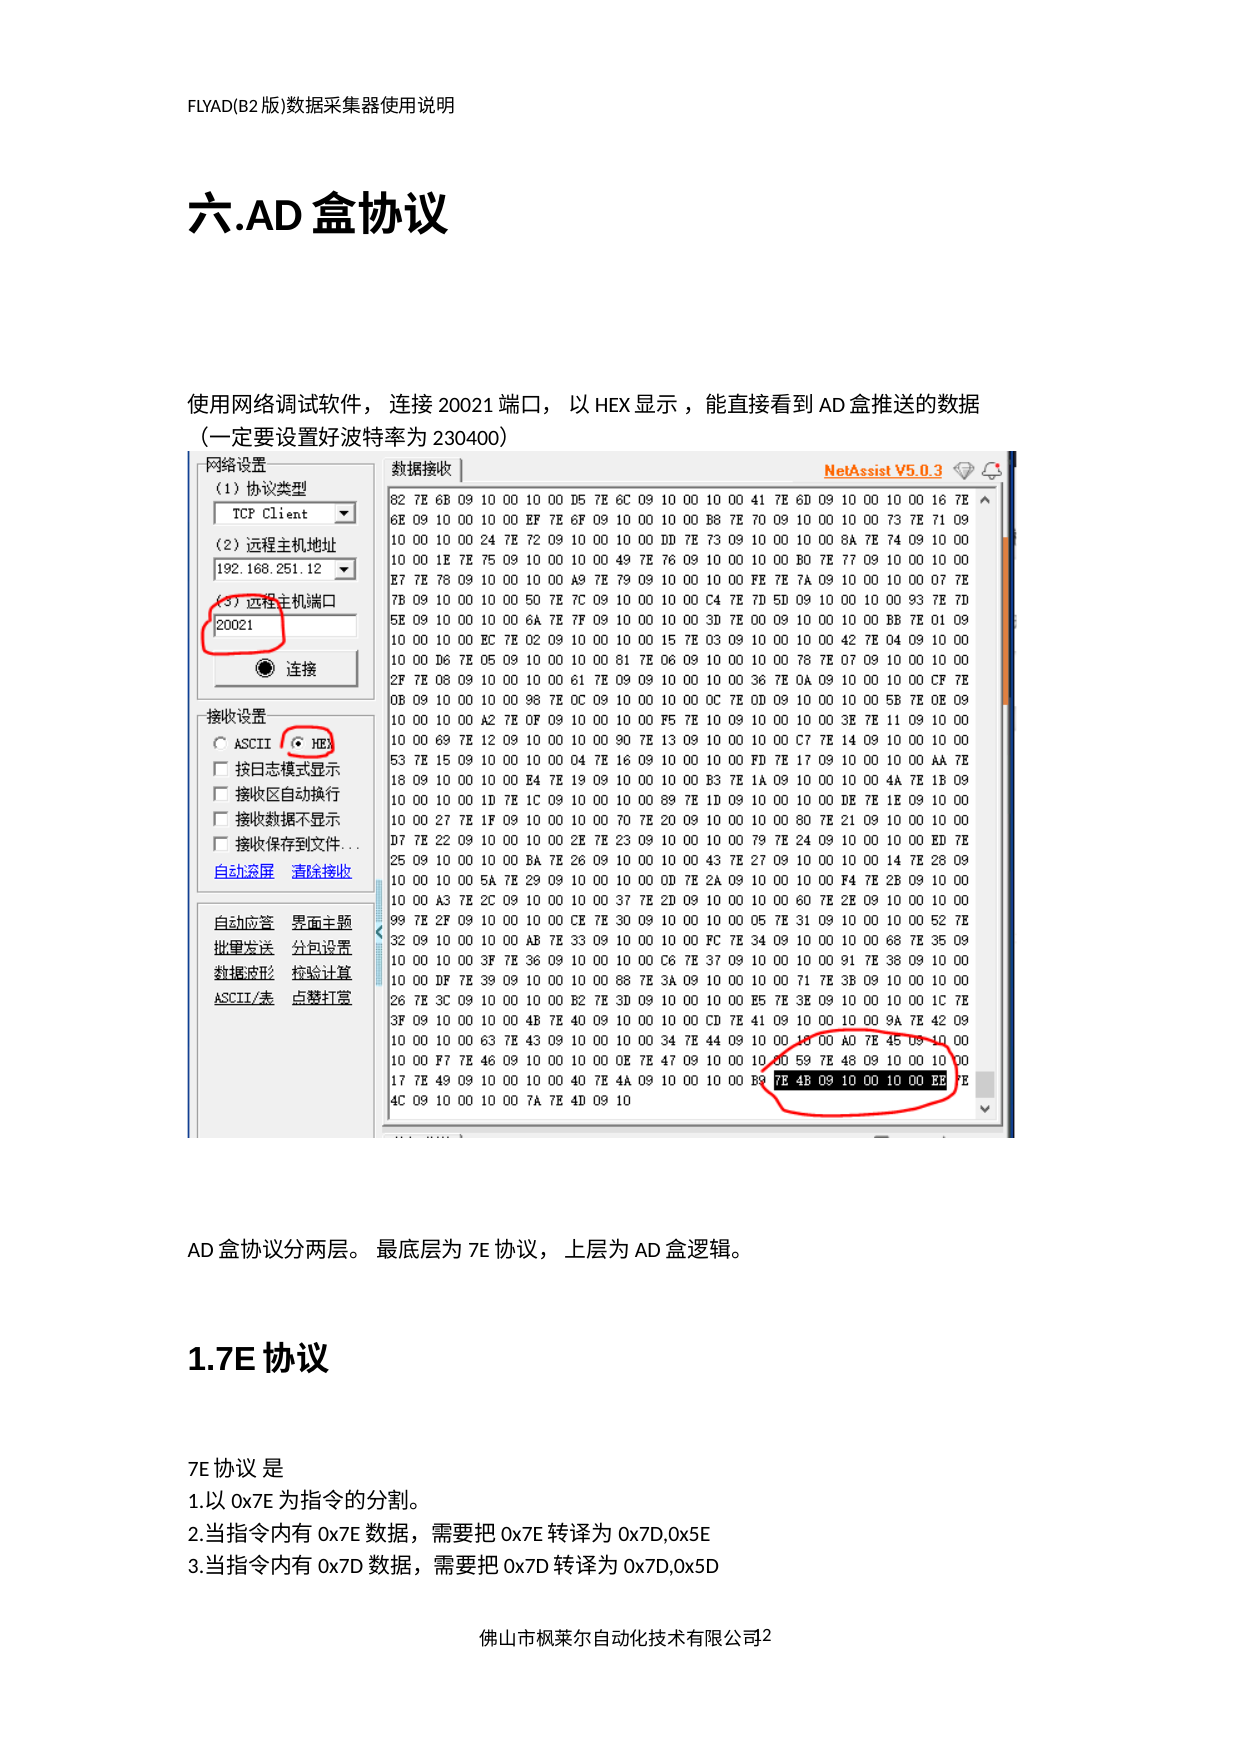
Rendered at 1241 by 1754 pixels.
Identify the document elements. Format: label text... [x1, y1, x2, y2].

text 1.以 0x7E 为指令的分割。 [187, 1483, 1053, 1516]
text 2.当指令内有0x7E 数据，需要把0x7E转译为 0x7D,0x5E [187, 1516, 1053, 1548]
text AD盒协议分两层。 最底层为7E协议， 上层为AD盒逻辑。 [187, 1232, 1053, 1264]
text （一定要设置好波特率为230400） [187, 419, 1053, 452]
subtitle 六.AD盒协议 [187, 162, 1053, 259]
text 7E协议 是 [187, 1451, 1053, 1483]
subtitle 1.7E协议 [187, 1324, 1053, 1389]
text 3.当指令内有0x7D 数据，需要把0x7D转译为 0x7D,0x5D [187, 1548, 1053, 1581]
text 使用网络调试软件， 连接 20021端口， 以HEX显示 ，能直接看到AD盒推送的数据 [187, 387, 1053, 419]
picture [187, 451, 1017, 1138]
